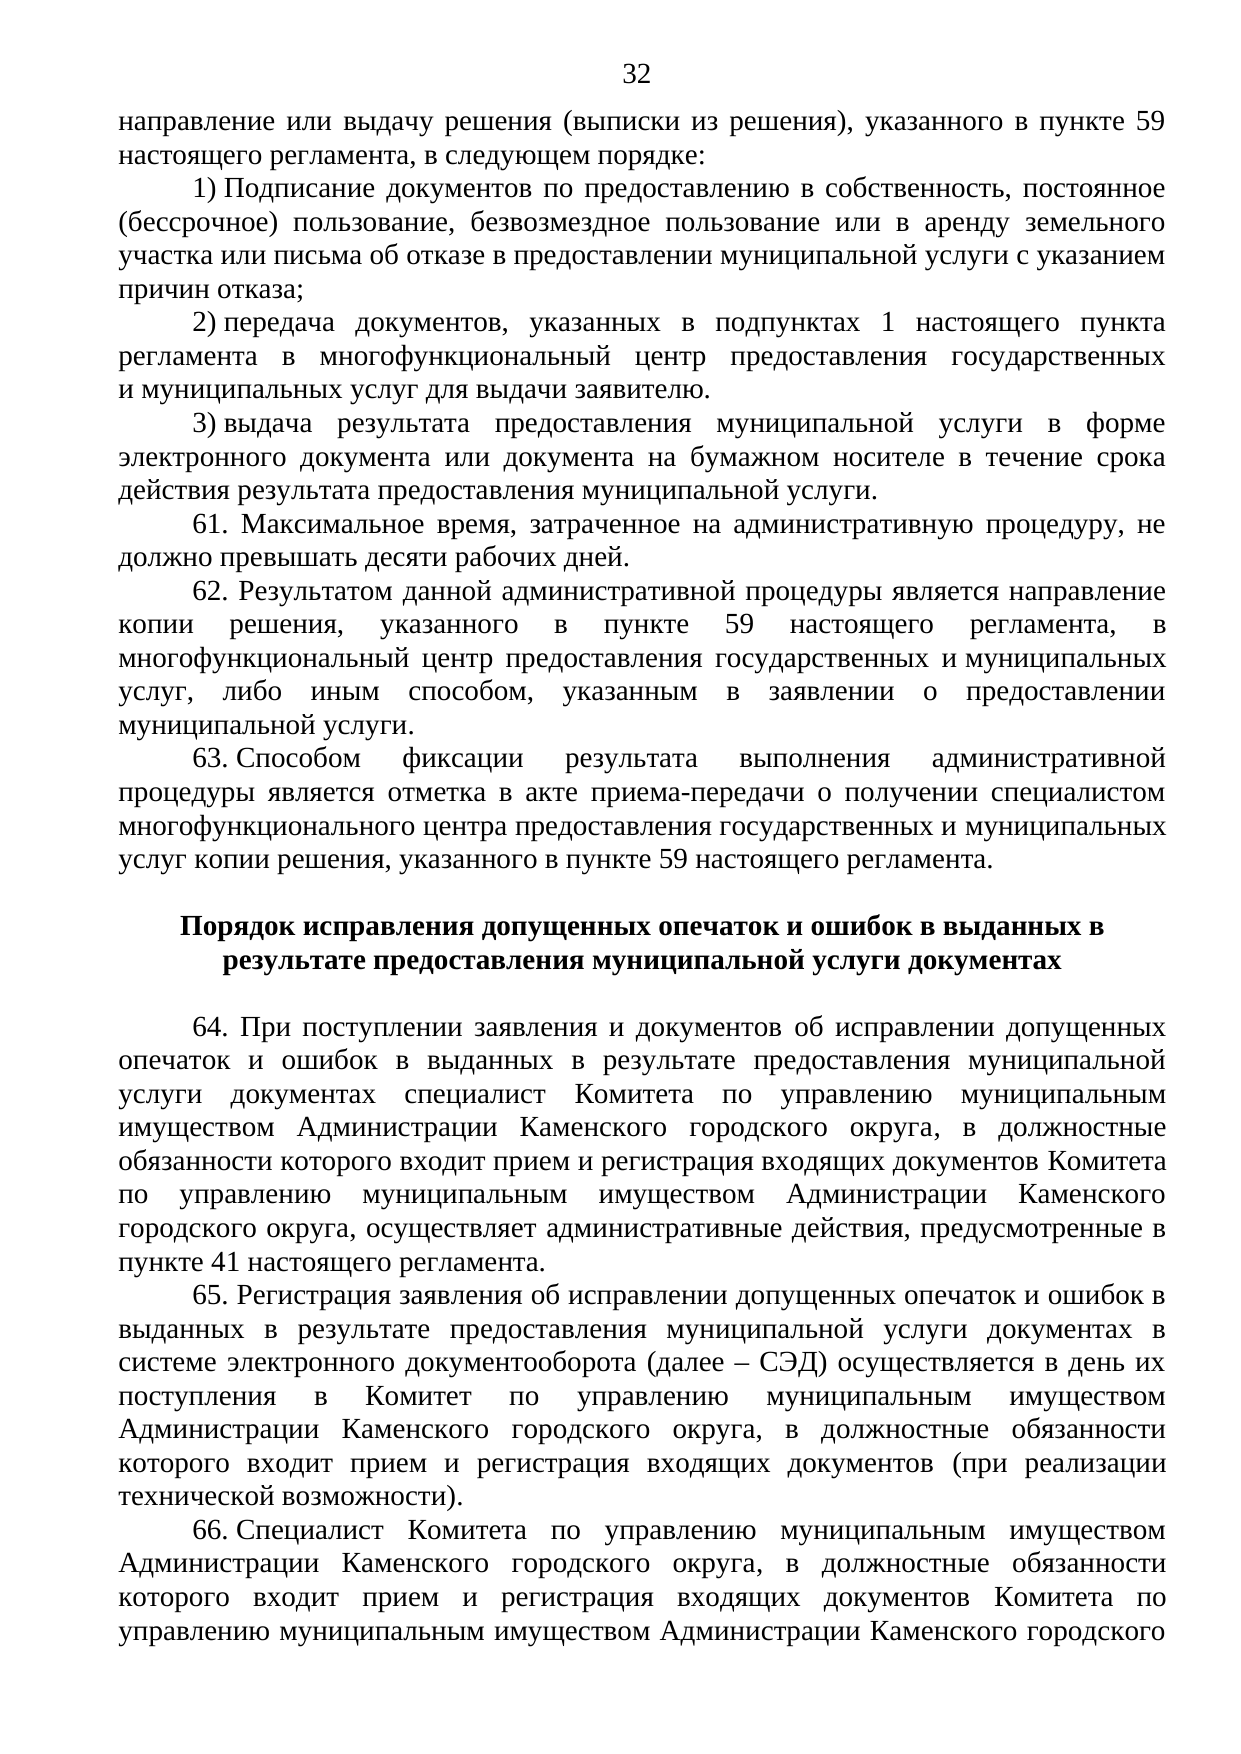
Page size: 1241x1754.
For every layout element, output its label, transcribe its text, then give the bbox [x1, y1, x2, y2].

text 62. Результатом данной административной процедуры является направление копии решения, указанного в пункте 59 настоящего регламента, в многофункциональный центр предоставления государственных и муниципальных услуг, либо иным способом, указанным в заявлении о предоставлении муниципальной услуги. [118, 573, 1167, 741]
text 3) выдача результата предоставления муниципальной услуги в форме электронного документа или документа на бумажном носителе в течение срока действия результата предоставления муниципальной услуги. [118, 405, 1167, 506]
text 63. Способом фиксации результата выполнения административной процедуры является отметка в акте приема-передачи о получении специалистом многофункционального центра предоставления государственных и муниципальных услуг копии решения, указанного в пункте 59 настоящего регламента. [118, 741, 1167, 875]
list Подписание документов по предоставлению в собственность, постоянное (бессрочное) пользование, безвозмездное пользование или в аренду земельного участка или письма об отказе в предоставлении муниципальной услуги с указанием причин отказа; [118, 170, 1167, 304]
text 65. Регистрация заявления об исправлении допущенных опечаток и ошибок в выданных в результате предоставления муниципальной услуги документах в системе электронного документооборота (далее – СЭД) осуществляется в день их поступления в Комитет по управлению муниципальным имуществом Администрации Каменского городского округа, в должностные обязанности которого входит прием и регистрация входящих документов (при реализации технической возможности). [118, 1277, 1167, 1512]
text Порядок исправления допущенных опечаток и ошибок в выданных в результате предоставления муниципальной услуги документах [118, 908, 1167, 975]
text 64. При поступлении заявления и документов об исправлении допущенных опечаток и ошибок в выданных в результате предоставления муниципальной услуги документах специалист Комитета по управлению муниципальным имуществом Администрации Каменского городского округа, в должностные обязанности которого входит прием и регистрация входящих документов Комитета по управлению муниципальным имуществом Администрации Каменского городского округа, осуществляет административные действия, предусмотренные в пункте 41 настоящего регламента. [118, 1009, 1167, 1277]
list передача документов, указанных в подпунктах 1 настоящего пункта регламента в многофункциональный центр предоставления государственных и муниципальных услуг для выдачи заявителю. [118, 304, 1167, 405]
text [118, 1512, 1167, 1646]
text 61. Максимальное время, затраченное на административную процедуру, не должно превышать десяти рабочих дней. [118, 506, 1167, 573]
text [118, 103, 1167, 170]
